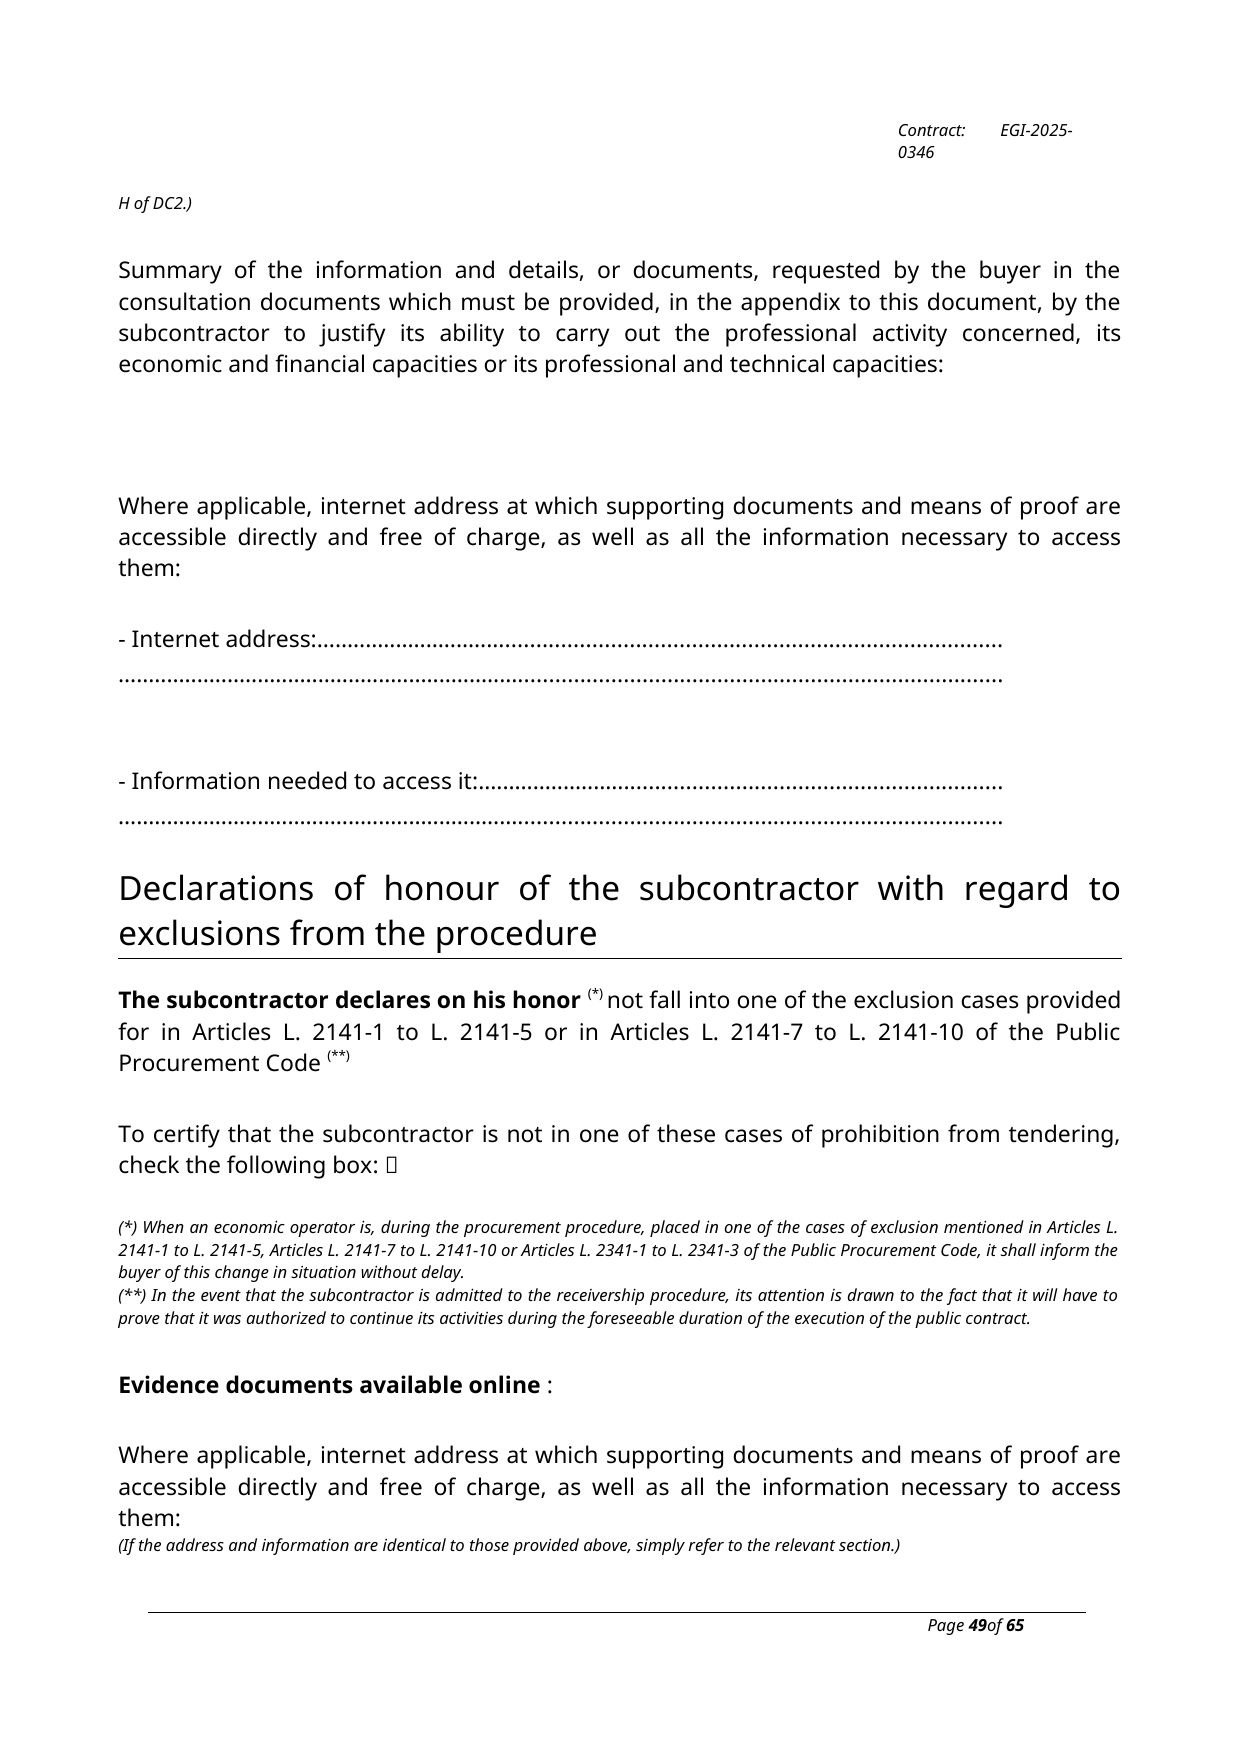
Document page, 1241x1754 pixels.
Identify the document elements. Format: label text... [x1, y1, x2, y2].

text Evidence documents available online : [118, 1368, 1122, 1400]
text Declarations of honour of the subcontractor with regard to exclusions from the procedure [118, 865, 1122, 958]
text (If the address and information are identical to those provided above, simply refer to the relevant section.) [118, 1533, 1122, 1556]
text (*) When an economic operator is, during the procurement procedure, placed in one of the cases of exclusion mentioned in Articles L. 2141-1 to L. 2141-5, Articles L. 2141-7 to L. 2141-10 or Articles L. 2341-1 to L. 2341-3 of the Public Procurement Code, it shall inform the buyer of this change in situation without delay. [118, 1215, 1122, 1283]
text Where applicable, internet address at which supporting documents and means of proof are accessible directly and free of charge, as well as all the information necessary to access them: [118, 1439, 1122, 1533]
text - Information needed to access it: [118, 765, 1122, 796]
text - Internet address: [118, 623, 1122, 654]
text Summary of the information and details, or documents, requested by the buyer in the consultation documents which must be provided, in the appendix to this document, by the subcontractor to justify its ability to carry out the professional activity concerned, its economic and financial capacities or its professional and technical capacities: [118, 254, 1122, 379]
text To certify that the subcontractor is not in one of these cases of prohibition from tendering, check the following box:  [118, 1117, 1122, 1180]
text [118, 192, 1122, 215]
text The subcontractor declares on his honor (*) not fall into one of the exclusion cases provided for in Articles L. 2141-1 to L. 2141-5 or in Articles L. 2141-7 to L. 2141-10 of the Public Procurement Code (**) [118, 984, 1122, 1078]
text (**) In the event that the subcontractor is admitted to the receivership procedure, its attention is drawn to the fact that it will have to prove that it was authorized to continue its activities during the foreseeable duration of the execution of the public contract. [118, 1283, 1122, 1329]
text Where applicable, internet address at which supporting documents and means of proof are accessible directly and free of charge, as well as all the information necessary to access them: [118, 490, 1122, 583]
